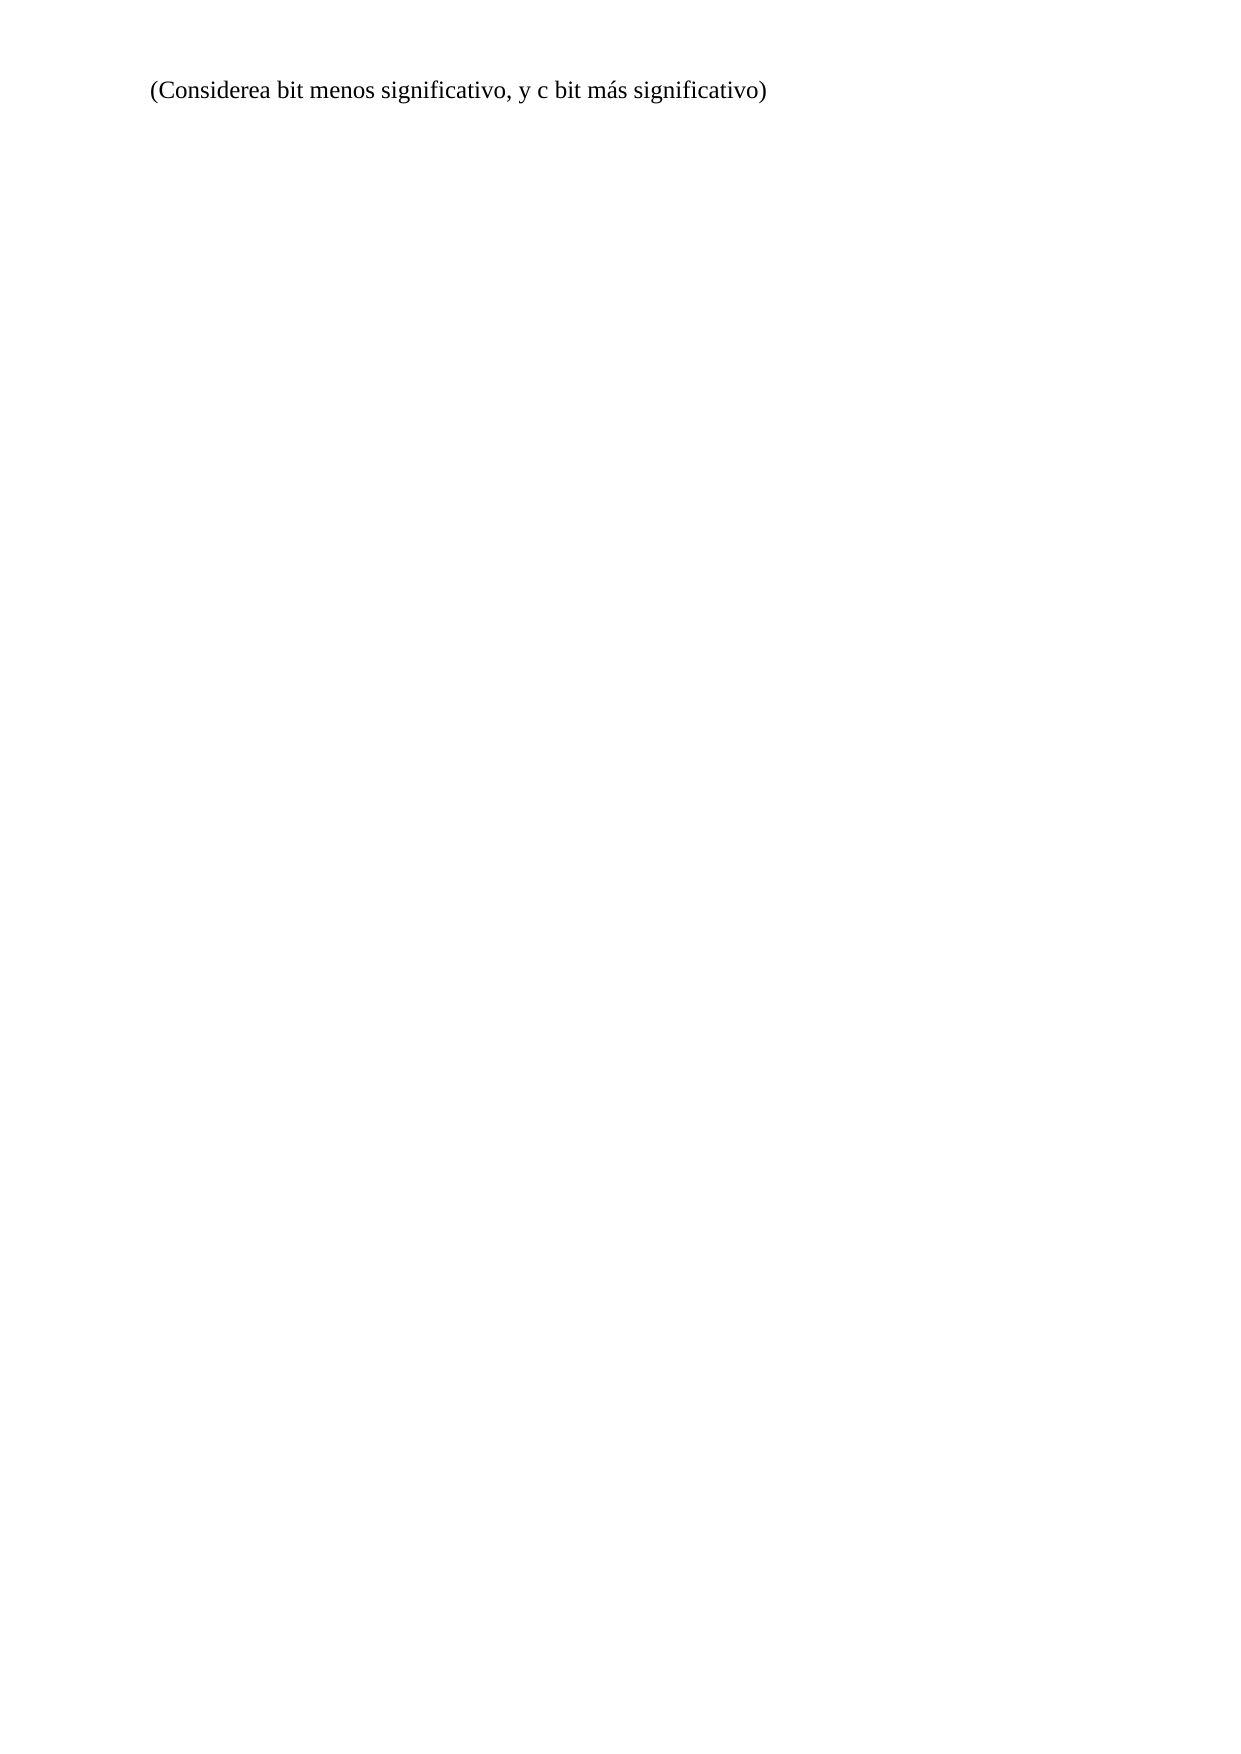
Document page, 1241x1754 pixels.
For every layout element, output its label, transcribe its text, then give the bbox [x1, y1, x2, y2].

text (Considerea bit menos significativo, y c bit más significativo) [150, 75, 1165, 104]
